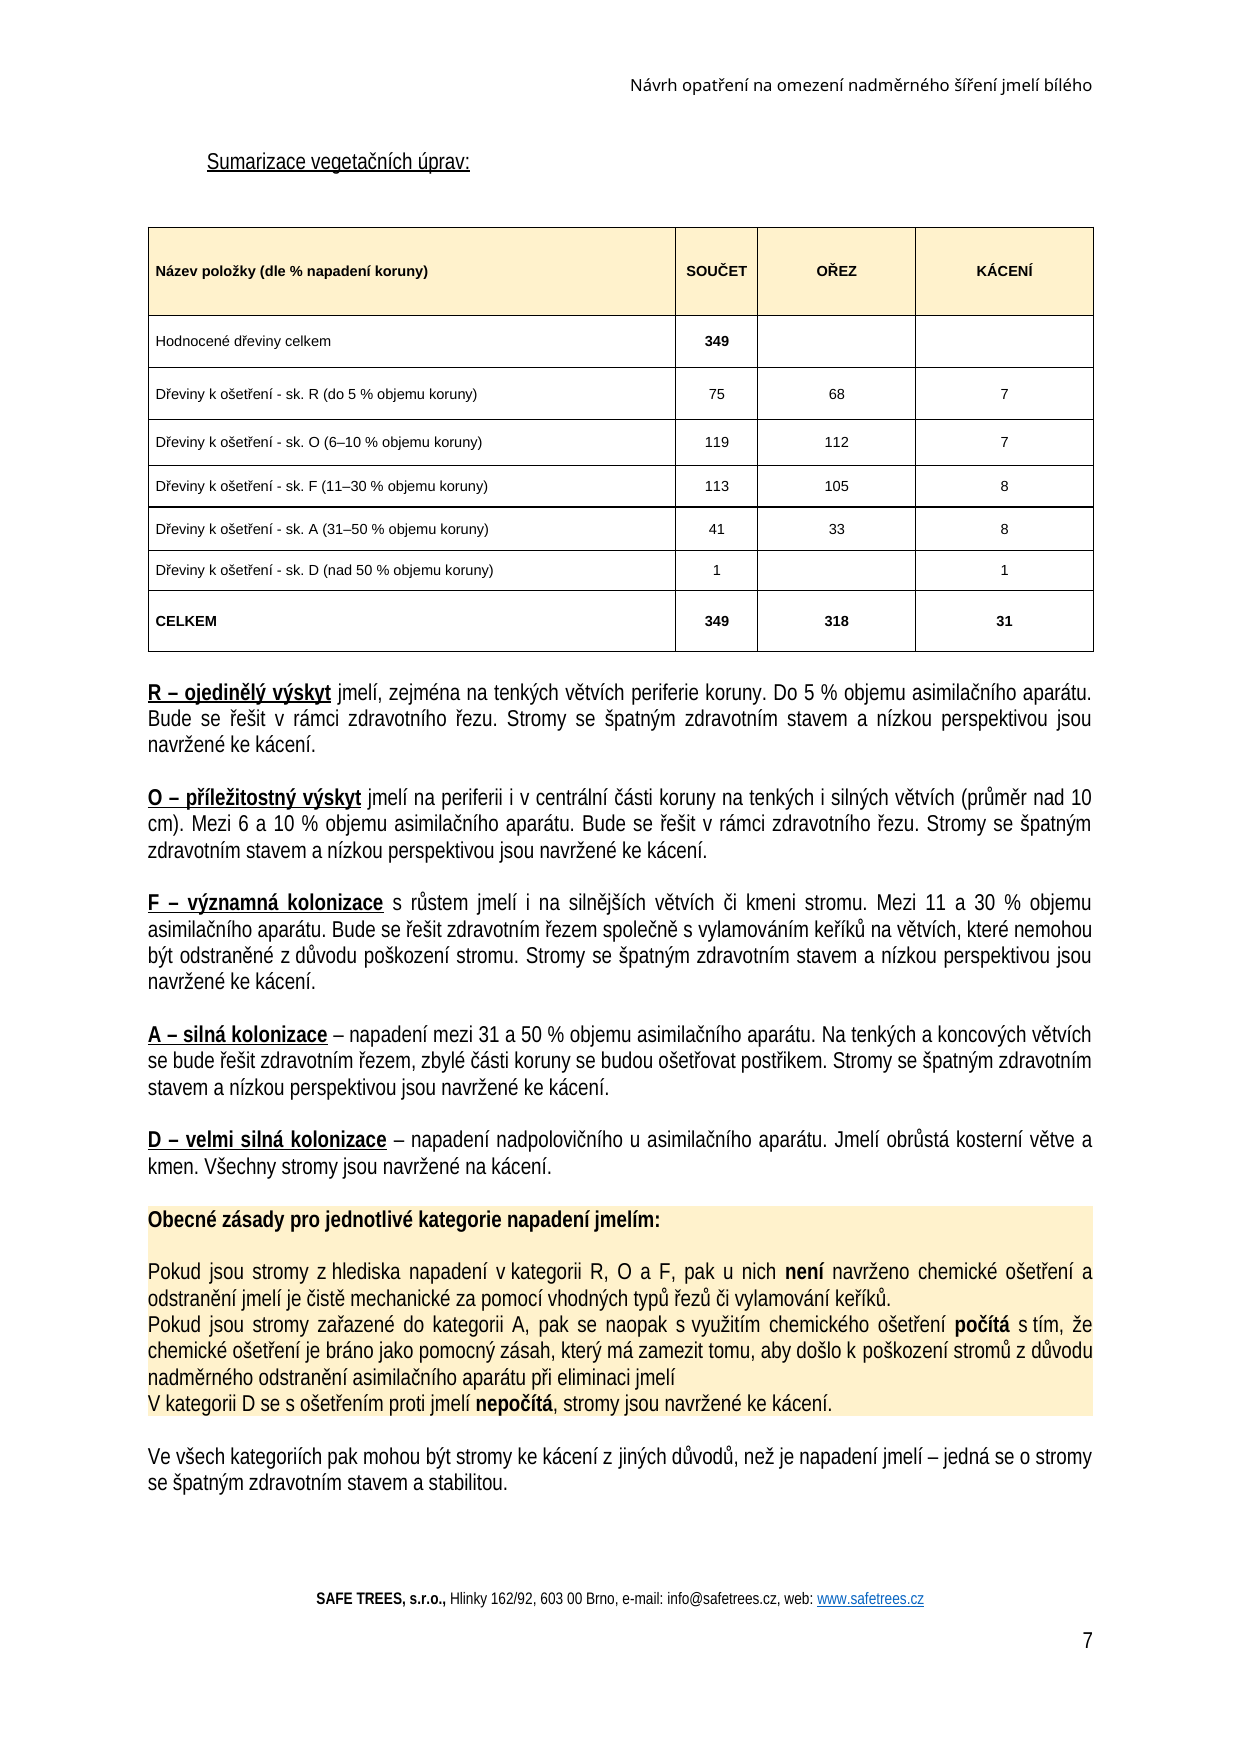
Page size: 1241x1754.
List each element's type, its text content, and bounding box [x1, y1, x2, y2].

table_cell 31 [916, 591, 1093, 651]
table_cell 68 [758, 368, 915, 419]
table_cell 7 [916, 368, 1093, 419]
text V kategorii D se s ošetřením proti jmelí nepočítá, stromy jsou navržené ke kácení. [148, 1390, 1093, 1416]
table_cell 318 [758, 591, 915, 651]
table_header KÁCENÍ [916, 228, 1093, 315]
table_cell Dřeviny k ošetření - sk. A (31–50 % objemu koruny) [149, 508, 675, 550]
table_cell [916, 316, 1093, 367]
text O – příležitostný výskyt jmelí na periferii i v centrální části koruny na tenkých i silných větvích (průměr nad 10 cm). Mezi 6 a 10 % objemu asimilačního aparátu. Bude se řešit v rámci zdravotního řezu. Stromy se špatným zdravotním stavem a nízkou perspektivou jsou navržené ke kácení. [148, 784, 1093, 863]
table_header OŘEZ [758, 228, 915, 315]
table_cell 119 [676, 420, 757, 465]
text F – významná kolonizace s růstem jmelí i na silnějších větvích či kmeni stromu. Mezi 11 a 30 % objemu asimilačního aparátu. Bude se řešit zdravotním řezem společně s vylamováním keříků na větvích, které nemohou být odstraněné z důvodu poškození stromu. Stromy se špatným zdravotním stavem a nízkou perspektivou jsou navržené ke kácení. [148, 889, 1093, 995]
table_cell 105 [758, 466, 915, 506]
table_cell 8 [916, 508, 1093, 550]
table_header SOUČET [676, 228, 757, 315]
table_cell Dřeviny k ošetření - sk. D (nad 50 % objemu koruny) [149, 551, 675, 590]
table_cell 112 [758, 420, 915, 465]
table_cell 1 [676, 551, 757, 590]
text Sumarizace vegetačních úprav: [148, 148, 1093, 174]
table_cell 349 [676, 591, 757, 651]
table_cell 113 [676, 466, 757, 506]
table_cell Dřeviny k ošetření - sk. F (11–30 % objemu koruny) [149, 466, 675, 506]
table_cell 8 [916, 466, 1093, 506]
text R – ojedinělý výskyt jmelí, zejména na tenkých větvích periferie koruny. Do 5 % objemu asimilačního aparátu. Bude se řešit v rámci zdravotního řezu. Stromy se špatným zdravotním stavem a nízkou perspektivou jsou navržené ke kácení. [148, 678, 1093, 757]
table_cell [758, 316, 915, 367]
text A – silná kolonizace – napadení mezi 31 a 50 % objemu asimilačního aparátu. Na tenkých a koncových větvích se bude řešit zdravotním řezem, zbylé části koruny se budou ošetřovat postřikem. Stromy se špatným zdravotním stavem a nízkou perspektivou jsou navržené ke kácení. [148, 1021, 1093, 1100]
text D – velmi silná kolonizace – napadení nadpolovičního u asimilačního aparátu. Jmelí obrůstá kosterní větve a kmen. Všechny stromy jsou navržené na kácení. [148, 1126, 1093, 1179]
table_cell [758, 551, 915, 590]
table_cell 75 [676, 368, 757, 419]
text Pokud jsou stromy zařazené do kategorii A, pak se naopak s využitím chemického ošetření počítá s tím, že chemické ošetření je bráno jako pomocný zásah, který má zamezit tomu, aby došlo k poškození stromů z důvodu nadměrného odstranění asimilačního aparátu při eliminaci jmelí [148, 1311, 1093, 1390]
table_header Název položky (dle % napadení koruny) [149, 228, 675, 315]
table_cell CELKEM [149, 591, 675, 651]
text Pokud jsou stromy z hlediska napadení v kategorii R, O a F, pak u nich není navrženo chemické ošetření a odstranění jmelí je čistě mechanické za pomocí vhodných typů řezů či vylamování keříků. [148, 1258, 1093, 1311]
table_cell 1 [916, 551, 1093, 590]
table_cell 41 [676, 508, 757, 550]
table_cell Dřeviny k ošetření - sk. O (6–10 % objemu koruny) [149, 420, 675, 465]
table_cell Hodnocené dřeviny celkem [149, 316, 675, 367]
table_cell 7 [916, 420, 1093, 465]
table_cell Dřeviny k ošetření - sk. R (do 5 % objemu koruny) [149, 368, 675, 419]
table_cell 349 [676, 316, 757, 367]
text Obecné zásady pro jednotlivé kategorie napadení jmelím: [148, 1206, 1093, 1232]
text Ve všech kategoriích pak mohou být stromy ke kácení z jiných důvodů, než je napadení jmelí – jedná se o stromy se špatným zdravotním stavem a stabilitou. [148, 1443, 1093, 1495]
table_cell 33 [758, 508, 915, 550]
